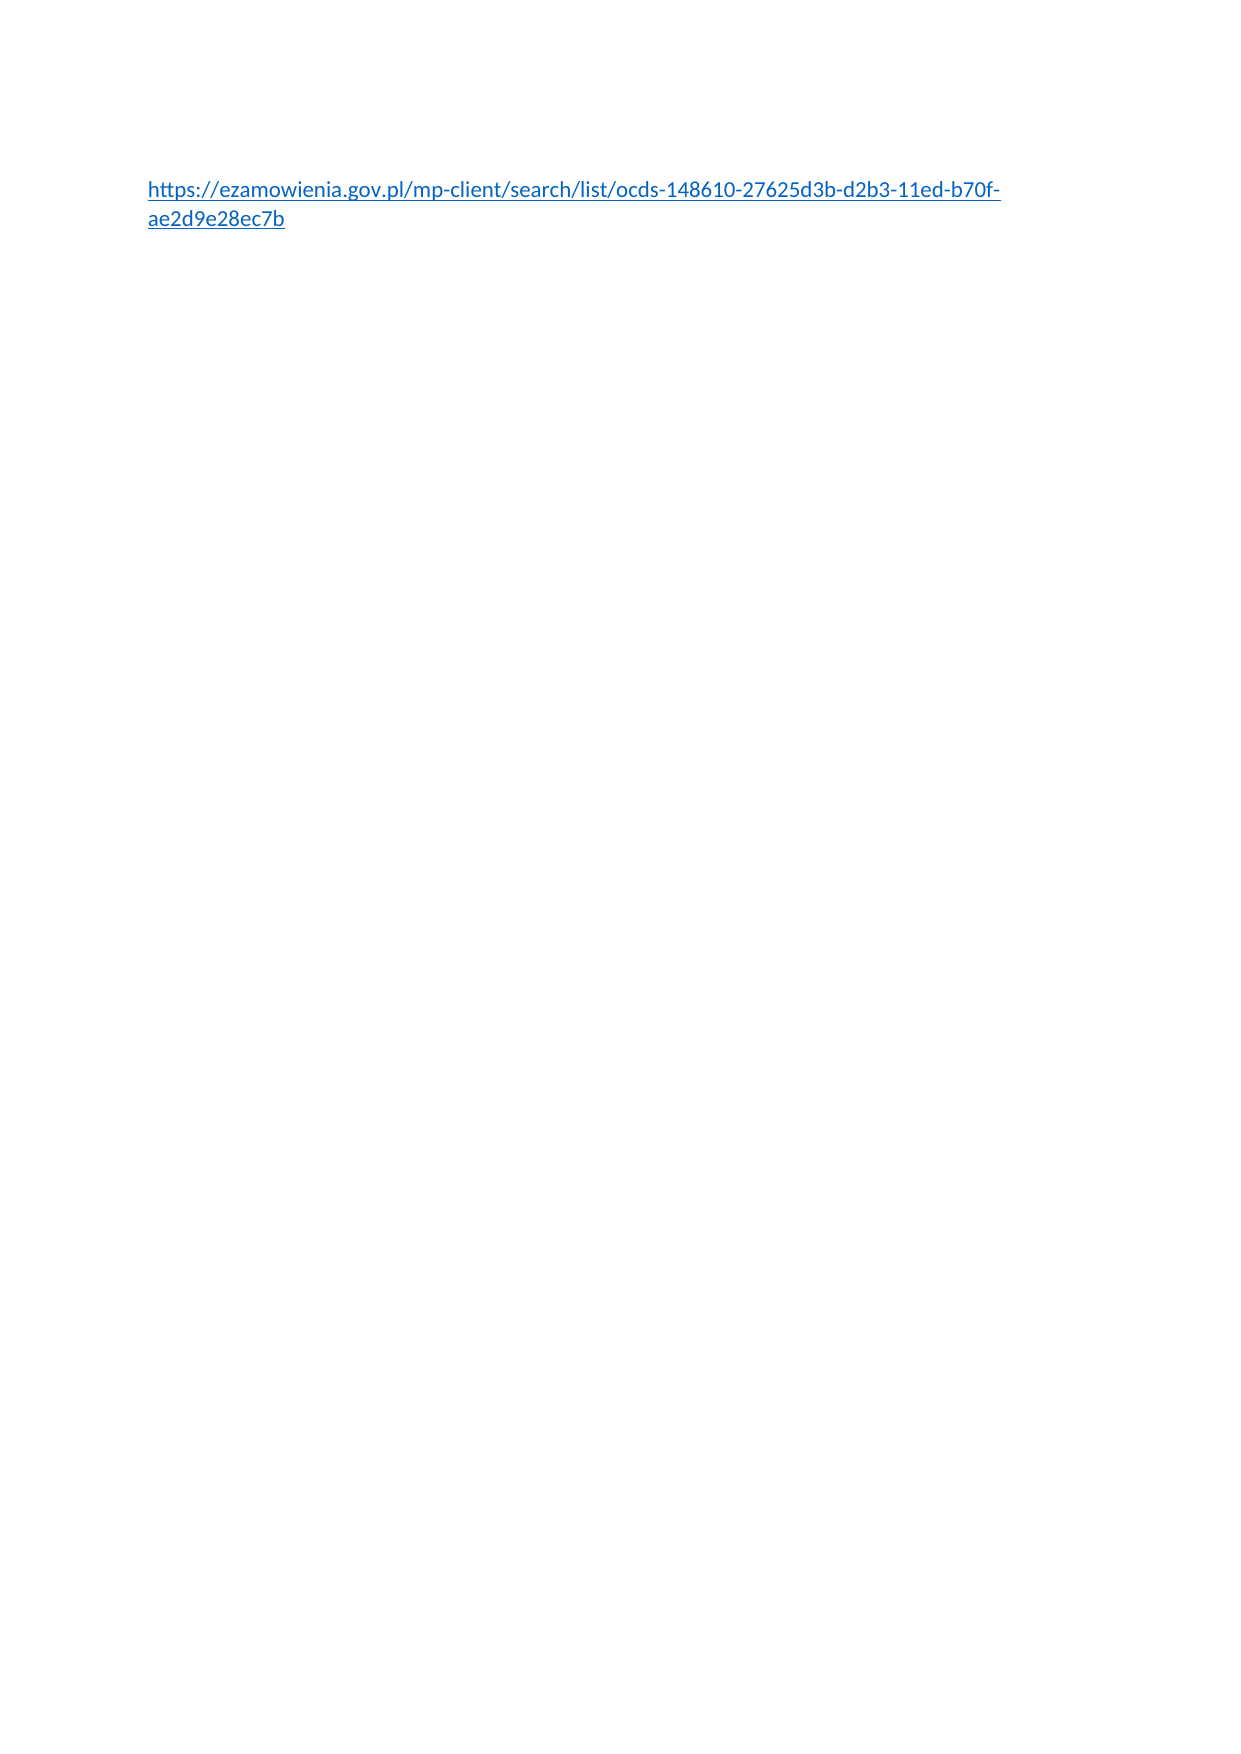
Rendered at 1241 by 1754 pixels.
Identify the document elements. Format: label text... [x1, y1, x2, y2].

text https://ezamowienia.gov.pl/mp-client/search/list/ocds-148610-27625d3b-d2b3-11ed-b70f-ae2d9e28ec7b [148, 176, 1093, 232]
